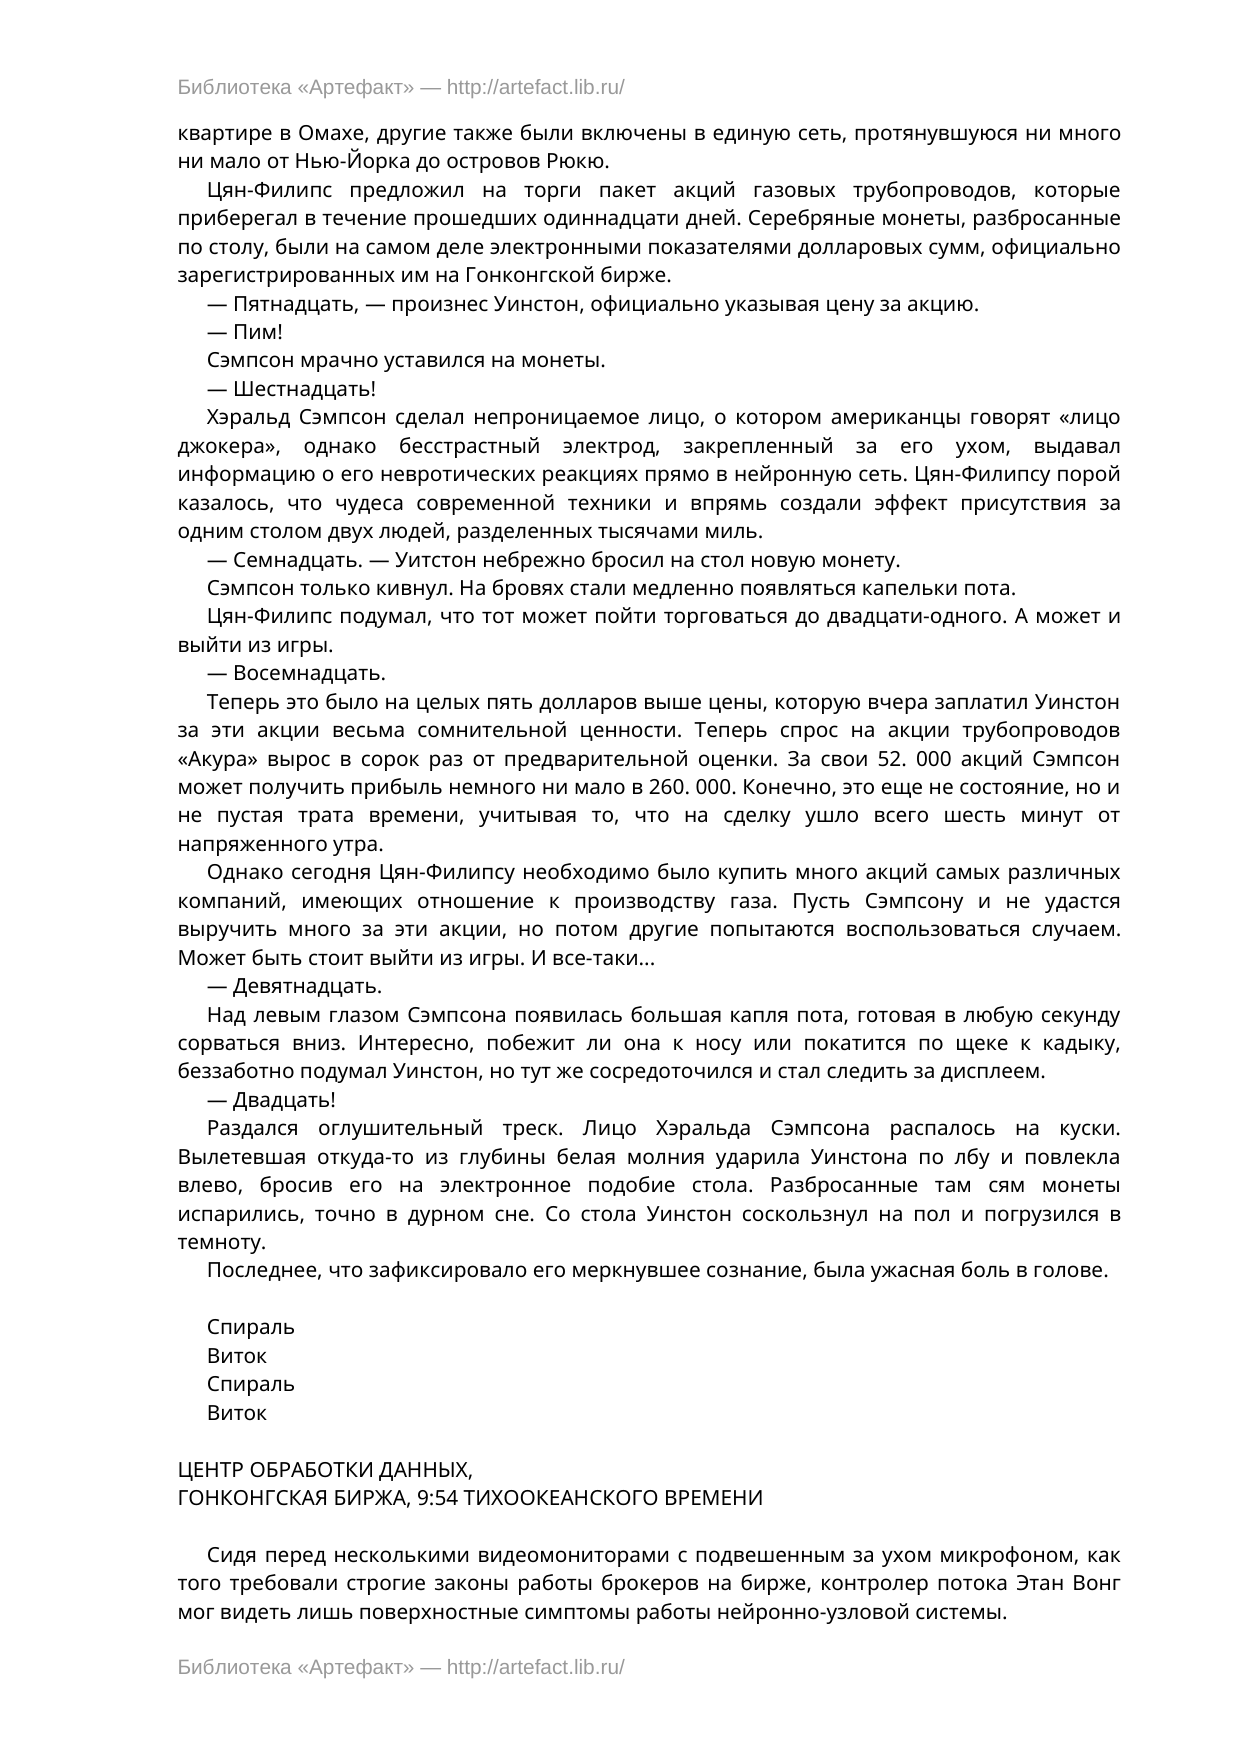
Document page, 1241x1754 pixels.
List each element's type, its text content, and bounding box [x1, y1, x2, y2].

text Хэральд Сэмпсон сделал непроницаемое лицо, о котором американцы говорят «лицо джокера», однако бесстрастный электрод, закрепленный за его ухом, выдавал информацию о его невротических реакциях прямо в нейронную сеть. Цян-Филипсу порой казалось, что чудеса современной техники и впрямь создали эффект присутствия за одним столом двух людей, разделенных тысячами миль. [177, 402, 1122, 545]
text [177, 118, 1122, 175]
text Сидя перед несколькими видеомониторами с подвешенным за ухом микрофоном, как того требовали строгие законы работы брокеров на бирже, контролер потока Этан Вонг мог видеть лишь поверхностные симптомы работы нейронно-узловой системы. [177, 1540, 1122, 1625]
text Сэмпсон только кивнул. На бровях стали медленно появляться капельки пота. [177, 573, 1122, 602]
text — Двадцать! [177, 1085, 1122, 1113]
text Спираль [177, 1369, 1122, 1398]
text Виток [177, 1341, 1122, 1369]
text — Восемнадцать. [177, 658, 1122, 687]
text — Пятнадцать, — произнес Уинстон, официально указывая цену за акцию. [177, 289, 1122, 317]
text Цян-Филипс предложил на торги пакет акций газовых трубопроводов, которые приберегал в течение прошедших одиннадцати дней. Серебряные монеты, разбросанные по столу, были на самом деле электронными показателями долларовых сумм, официально зарегистрированных им на Гонконгской бирже. [177, 175, 1122, 289]
text Однако сегодня Цян-Филипсу необходимо было купить много акций самых различных компаний, имеющих отношение к производству газа. Пусть Сэмпсону и не удастся выручить много за эти акции, но потом другие попытаются воспользоваться случаем. Может быть стоит выйти из игры. И все-таки... [177, 857, 1122, 971]
text ГОНКОНГСКАЯ БИРЖА, 9:54 ТИХООКЕАНСКОГО ВРЕМЕНИ [177, 1483, 1122, 1512]
text Последнее, что зафиксировало его меркнувшее сознание, была ужасная боль в голове. [177, 1256, 1122, 1284]
text — Девятнадцать. [177, 971, 1122, 1000]
text Виток [177, 1398, 1122, 1426]
text Спираль [177, 1312, 1122, 1341]
text Цян-Филипс подумал, что тот может пойти торговаться до двадцати-одного. А может и выйти из игры. [177, 602, 1122, 658]
text — Семнадцать. — Уитстон небрежно бросил на стол новую монету. [177, 545, 1122, 573]
text — Шестнадцать! [177, 374, 1122, 402]
text ЦЕНТР ОБРАБОТКИ ДАННЫХ, [177, 1455, 1122, 1483]
text Теперь это было на целых пять долларов выше цены, которую вчера заплатил Уинстон за эти акции весьма сомнительной ценности. Теперь спрос на акции трубопроводов «Акура» вырос в сорок раз от предварительной оценки. За свои 52. 000 акций Сэмпсон может получить прибыль немного ни мало в 260. 000. Конечно, это еще не состояние, но и не пустая трата времени, учитывая то, что на сделку ушло всего шесть минут от напряженного утра. [177, 687, 1122, 857]
text Сэмпсон мрачно уставился на монеты. [177, 346, 1122, 374]
text — Пим! [177, 317, 1122, 346]
text Над левым глазом Сэмпсона появилась большая капля пота, готовая в любую секунду сорваться вниз. Интересно, побежит ли она к носу или покатится по щеке к кадыку, беззаботно подумал Уинстон, но тут же сосредоточился и стал следить за дисплеем. [177, 1000, 1122, 1085]
text Раздался оглушительный треск. Лицо Хэральда Сэмпсона распалось на куски. Вылетевшая откуда-то из глубины белая молния ударила Уинстона по лбу и повлекла влево, бросив его на электронное подобие стола. Разбросанные там сям монеты испарились, точно в дурном сне. Со стола Уинстон соскользнул на пол и погрузился в темноту. [177, 1113, 1122, 1256]
